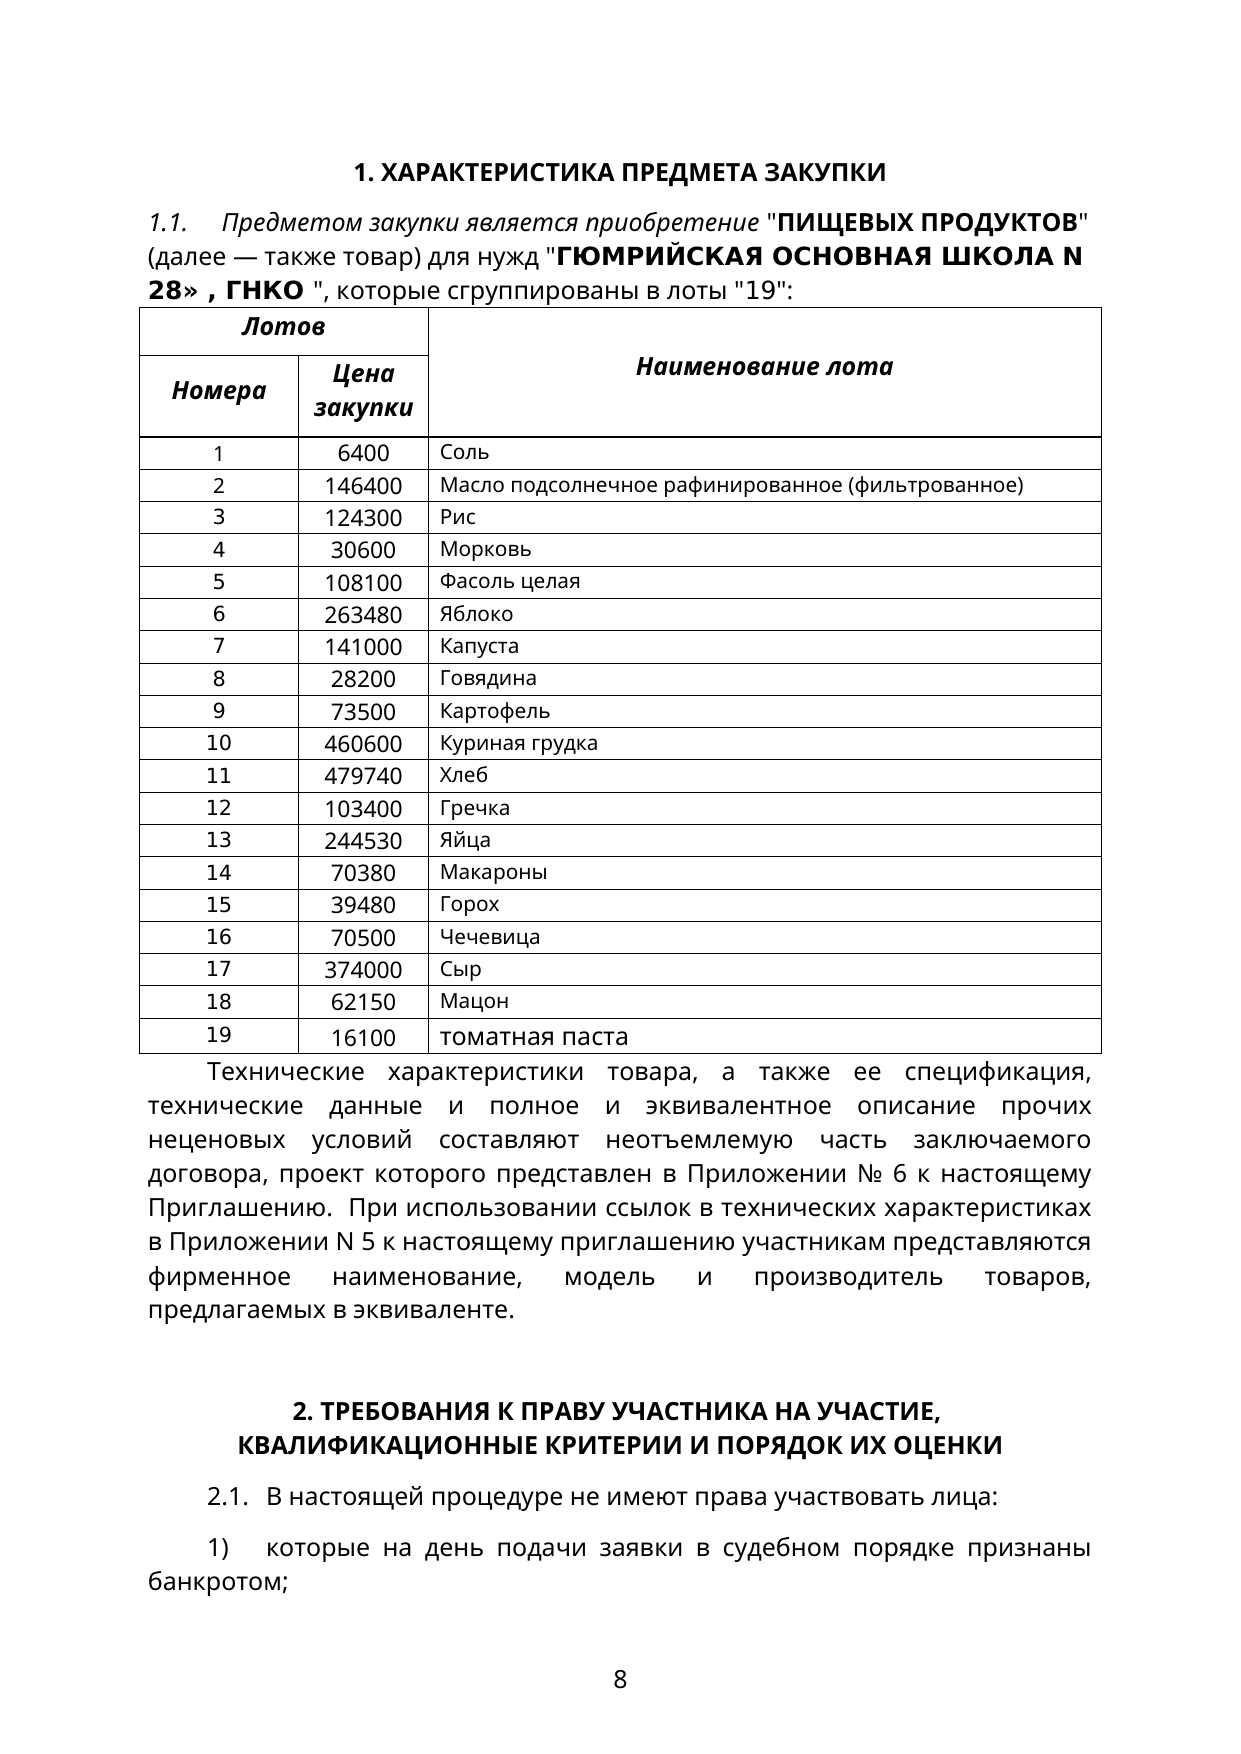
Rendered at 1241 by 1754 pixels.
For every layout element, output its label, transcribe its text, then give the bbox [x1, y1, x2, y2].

text 1) которые на день подачи заявки в судебном порядке признаны банкротом; [148, 1529, 1092, 1597]
table_cell Картофель [429, 696, 1101, 727]
table_cell Куриная грудка [429, 728, 1101, 759]
table_cell 16 [140, 922, 298, 953]
table_cell 1 [140, 438, 298, 469]
table_cell 70380 [299, 857, 428, 888]
table_cell 124300 [299, 502, 428, 533]
table_cell 17 [140, 954, 298, 985]
table_cell 70500 [299, 922, 428, 953]
table_cell 7 [140, 631, 298, 662]
table_cell Масло подсолнечное рафинированное (фильтрованное) [429, 470, 1101, 501]
table_cell 3 [140, 502, 298, 533]
table_cell Говядина [429, 664, 1101, 695]
table_cell 460600 [299, 728, 428, 759]
table_cell 108100 [299, 567, 428, 598]
table_cell 141000 [299, 631, 428, 662]
table_cell 6400 [299, 438, 428, 469]
table_cell 9 [140, 696, 298, 727]
text 1. ХАРАКТЕРИСТИКА ПРЕДМЕТА ЗАКУПКИ [148, 154, 1092, 188]
table_cell 4 [140, 534, 298, 566]
table_header Наименование лота [429, 308, 1101, 436]
table_cell 30600 [299, 534, 428, 566]
table_cell 73500 [299, 696, 428, 727]
table_cell Горох [429, 890, 1101, 921]
text Технические характеристики товара, а также ее спецификация, технические данные и полное и эквивалентное описание прочих неценовых условий составляют неотъемлемую часть заключаемого договора, проект которого представлен в Приложении № 6 к настоящему Приглашению. При использовании ссылок в технических характеристиках в Приложении N 5 к настоящему приглашению участникам представляются фирменное наименование, модель и производитель товаров, предлагаемых в эквиваленте. [148, 1054, 1092, 1326]
table_cell 62150 [299, 986, 428, 1018]
table_cell 18 [140, 986, 298, 1018]
table_cell Соль [429, 438, 1101, 469]
table_cell 12 [140, 793, 298, 824]
table_cell Морковь [429, 534, 1101, 566]
table_cell 263480 [299, 599, 428, 630]
table_cell 13 [140, 825, 298, 856]
table_cell Чечевица [429, 922, 1101, 953]
table_cell 479740 [299, 760, 428, 792]
table_cell Номера [140, 356, 298, 436]
table_cell Хлеб [429, 760, 1101, 792]
table_cell 16100 [299, 1019, 428, 1053]
table_cell Яйца [429, 825, 1101, 856]
text 2.1. В настоящей процедуре не имеют права участвовать лица: [148, 1478, 1092, 1512]
table_header Лотов [140, 308, 428, 355]
table_cell томатная паста [429, 1019, 1101, 1053]
table_cell Цена закупки [299, 356, 428, 436]
table_cell Гречка [429, 793, 1101, 824]
table_cell 10 [140, 728, 298, 759]
text 2. ТРЕБОВАНИЯ К ПРАВУ УЧАСТНИКА НА УЧАСТИЕ, КВАЛИФИКАЦИОННЫЕ КРИТЕРИИ И ПОРЯДОК ИХ ОЦЕНКИ [148, 1394, 1092, 1462]
table_cell Макароны [429, 857, 1101, 888]
table_cell 6 [140, 599, 298, 630]
table_cell Рис [429, 502, 1101, 533]
table_cell 14 [140, 857, 298, 888]
table_cell 28200 [299, 664, 428, 695]
table_cell 5 [140, 567, 298, 598]
table_cell 15 [140, 890, 298, 921]
text 1.1. Предметом закупки является приобретение "ПИЩЕВЫХ ПРОДУКТОВ" (далее — также товар) для нужд "ГЮМРИЙСКАЯ ОСНОВНАЯ ШКОЛА N 28» , ГНКО ", которые сгруппированы в лоты "19": [148, 205, 1092, 307]
table_cell Фасоль целая [429, 567, 1101, 598]
table_cell Капуста [429, 631, 1101, 662]
table_cell 2 [140, 470, 298, 501]
table_cell 374000 [299, 954, 428, 985]
table_cell 103400 [299, 793, 428, 824]
table_cell Мацон [429, 986, 1101, 1018]
table_cell 39480 [299, 890, 428, 921]
table_cell Сыр [429, 954, 1101, 985]
table_cell 11 [140, 760, 298, 792]
table_cell 8 [140, 664, 298, 695]
table_cell 146400 [299, 470, 428, 501]
table_cell 19 [140, 1019, 298, 1053]
table_cell 244530 [299, 825, 428, 856]
table_cell Яблоко [429, 599, 1101, 630]
